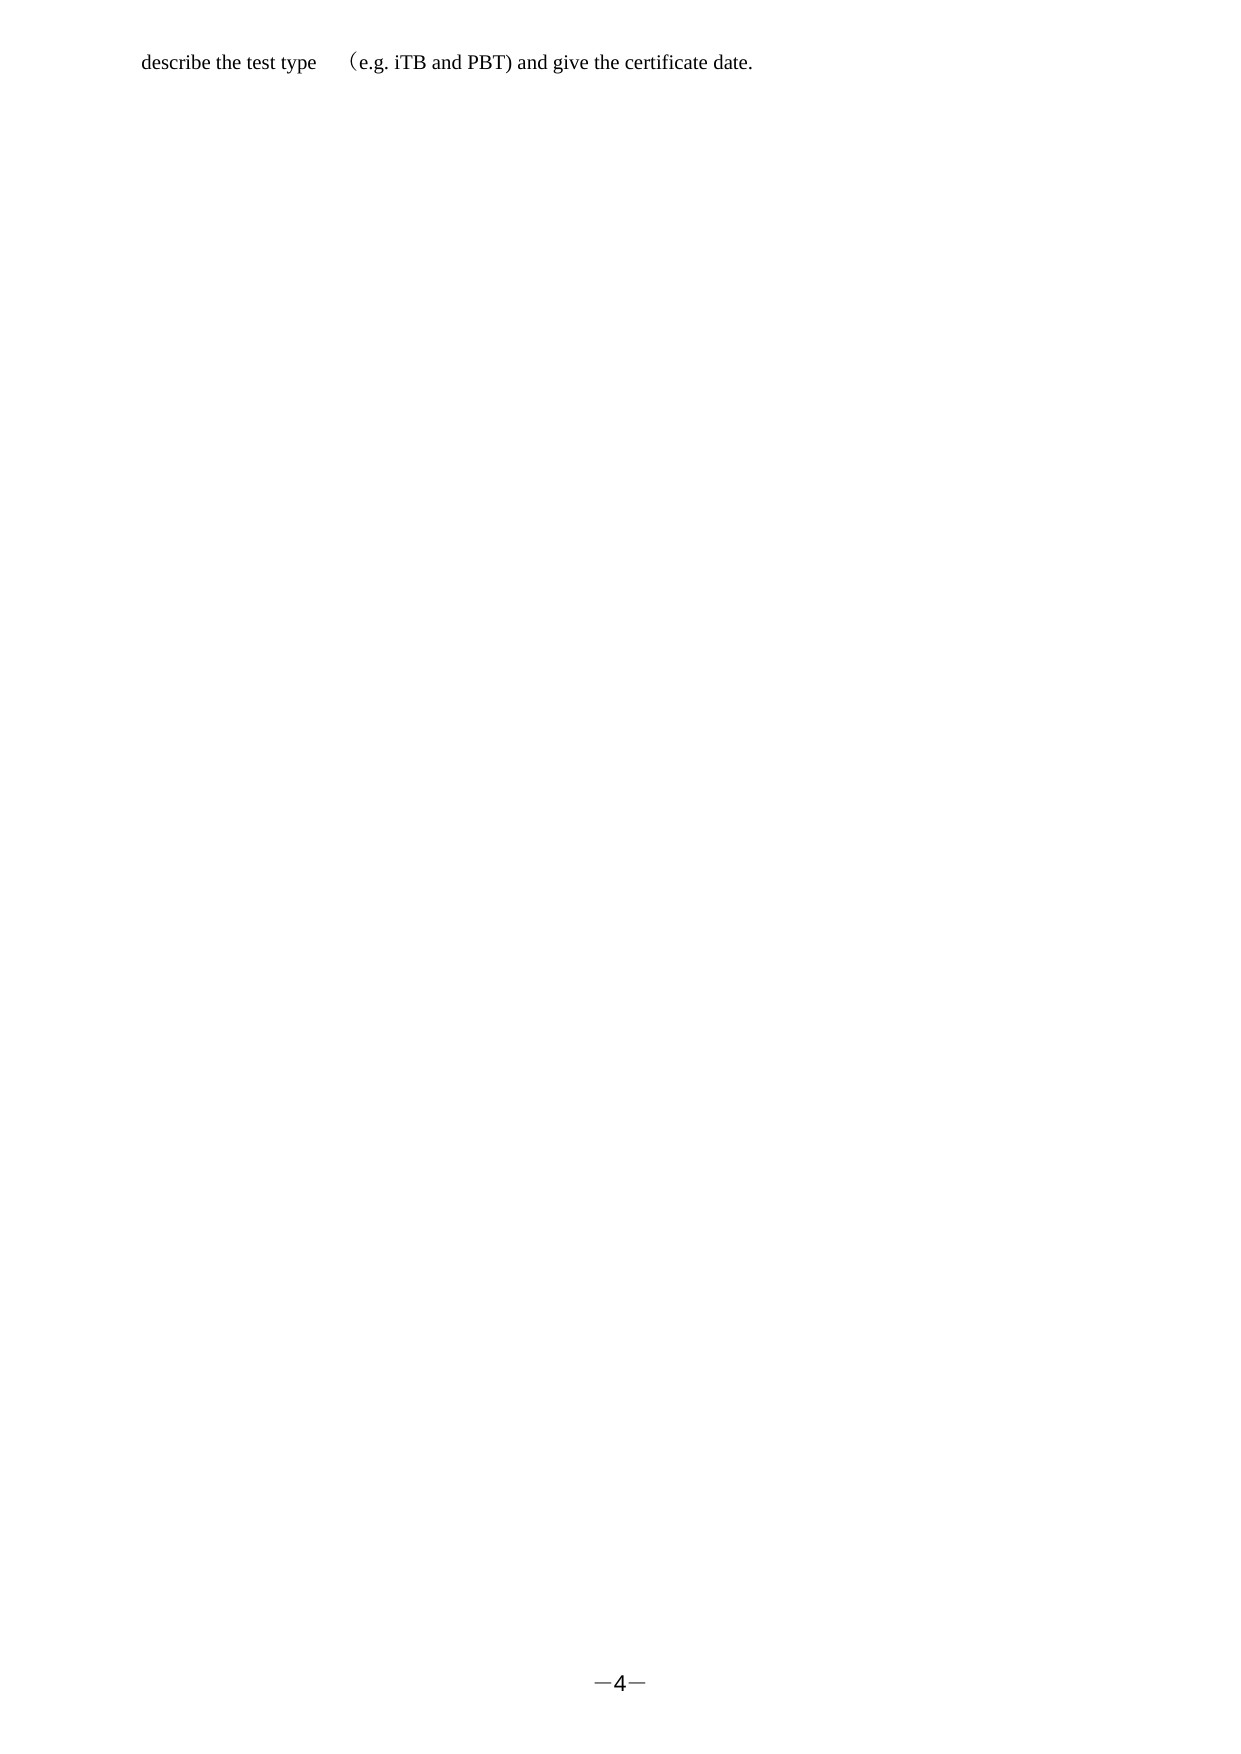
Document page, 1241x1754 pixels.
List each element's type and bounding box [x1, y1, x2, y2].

text [136, 41, 1143, 79]
